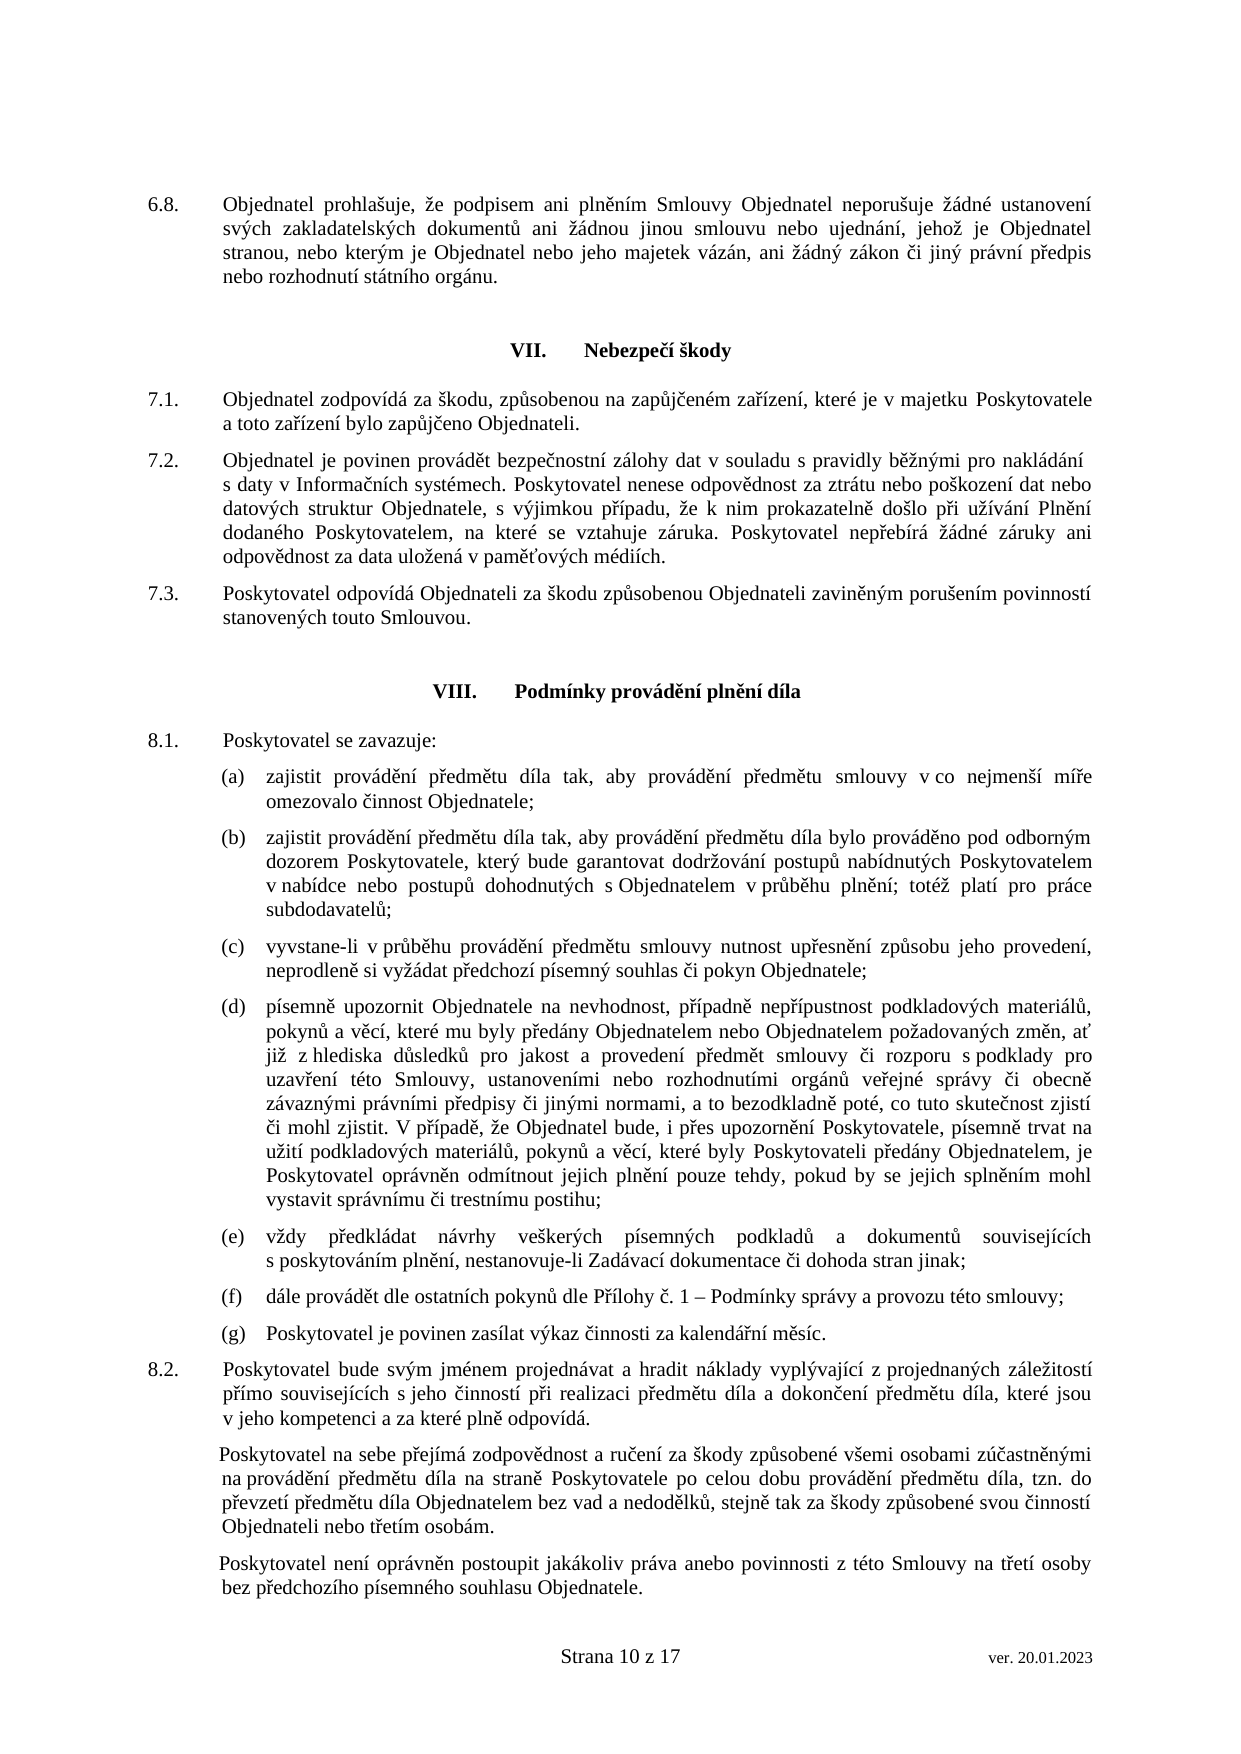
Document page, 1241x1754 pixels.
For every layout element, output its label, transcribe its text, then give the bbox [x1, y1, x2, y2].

text (d) písemně upozornit Objednatele na nevhodnost, případně nepřípustnost podkladových materiálů, pokynů a věcí, které mu byly předány Objednatelem nebo Objednatelem požadovaných změn, ať již z hlediska důsledků pro jakost a provedení předmět smlouvy či rozporu s podklady pro uzavření této Smlouvy, ustanoveními nebo rozhodnutími orgánů veřejné správy či obecně závaznými právními předpisy či jinými normami, a to bezodkladně poté, co tuto skutečnost zjistí či mohl zjistit. V případě, že Objednatel bude, i přes upozornění Poskytovatele, písemně trvat na užití podkladových materiálů, pokynů a věcí, které byly Poskytovateli předány Objednatelem, je Poskytovatel oprávněn odmítnout jejich plnění pouze tehdy, pokud by se jejich splněním mohl vystavit správnímu či trestnímu postihu; [221, 994, 1092, 1211]
text (b) zajistit provádění předmětu díla tak, aby provádění předmětu díla bylo prováděno pod odborným dozorem Poskytovatele, který bude garantovat dodržování postupů nabídnutých Poskytovatelem v nabídce nebo postupů dohodnutých s Objednatelem v průběhu plnění; totéž platí pro práce subdodavatelů; [221, 825, 1092, 921]
text (f) dále provádět dle ostatních pokynů dle Přílohy č. 1 – Podmínky správy a provozu této smlouvy; [221, 1284, 1092, 1308]
text (c) vyvstane-li v průběhu provádění předmětu smlouvy nutnost upřesnění způsobu jeho provedení, neprodleně si vyžádat předchozí písemný souhlas či pokyn Objednatele; [221, 934, 1092, 982]
text 8.2. Poskytovatel bude svým jménem projednávat a hradit náklady vyplývající z projednaných záležitostí přímo souvisejících s jeho činností při realizaci předmětu díla a dokončení předmětu díla, které jsou v jeho kompetenci a za které plně odpovídá. [148, 1357, 1092, 1429]
text 8.1. Poskytovatel se zavazuje: [148, 728, 1092, 752]
subtitle Podmínky provádění plnění díla [185, 679, 1092, 703]
text Poskytovatel není oprávněn postoupit jakákoliv práva anebo povinnosti z této Smlouvy na třetí osoby bez předchozího písemného souhlasu Objednatele. [218, 1551, 1092, 1599]
text 6.8. Objednatel prohlašuje, že podpisem ani plněním Smlouvy Objednatel neporušuje žádné ustanovení svých zakladatelských dokumentů ani žádnou jinou smlouvu nebo ujednání, jehož je Objednatel stranou, nebo kterým je Objednatel nebo jeho majetek vázán, ani žádný zákon či jiný právní předpis nebo rozhodnutí státního orgánu. [148, 192, 1092, 288]
text (a) zajistit provádění předmětu díla tak, aby provádění předmětu smlouvy v co nejmenší míře omezovalo činnost Objednatele; [221, 764, 1092, 813]
text 7.1. Objednatel zodpovídá za škodu, způsobenou na zapůjčeném zařízení, které je v majetku Poskytovatele a toto zařízení bylo zapůjčeno Objednateli. [148, 387, 1092, 435]
text 7.2. Objednatel je povinen provádět bezpečnostní zálohy dat v souladu s pravidly běžnými pro nakládání s daty v Informačních systémech. Poskytovatel nenese odpovědnost za ztrátu nebo poškození dat nebo datových struktur Objednatele, s výjimkou případu, že k nim prokazatelně došlo při užívání Plnění dodaného Poskytovatelem, na které se vztahuje záruka. Poskytovatel nepřebírá žádné záruky ani odpovědnost za data uložená v paměťových médiích. [148, 448, 1092, 568]
subtitle Nebezpečí škody [185, 338, 1092, 362]
text 7.3. Poskytovatel odpovídá Objednateli za škodu způsobenou Objednateli zaviněným porušením povinností stanovených touto Smlouvou. [148, 581, 1092, 629]
text (g) Poskytovatel je povinen zasílat výkaz činnosti za kalendářní měsíc. [221, 1321, 1092, 1345]
text Poskytovatel na sebe přejímá zodpovědnost a ručení za škody způsobené všemi osobami zúčastněnými na provádění předmětu díla na straně Poskytovatele po celou dobu provádění předmětu díla, tzn. do převzetí předmětu díla Objednatelem bez vad a nedodělků, stejně tak za škody způsobené svou činností Objednateli nebo třetím osobám. [218, 1442, 1092, 1538]
text (e) vždy předkládat návrhy veškerých písemných podkladů a dokumentů souvisejících s poskytováním plnění, nestanovuje-li Zadávací dokumentace či dohoda stran jinak; [221, 1223, 1092, 1272]
